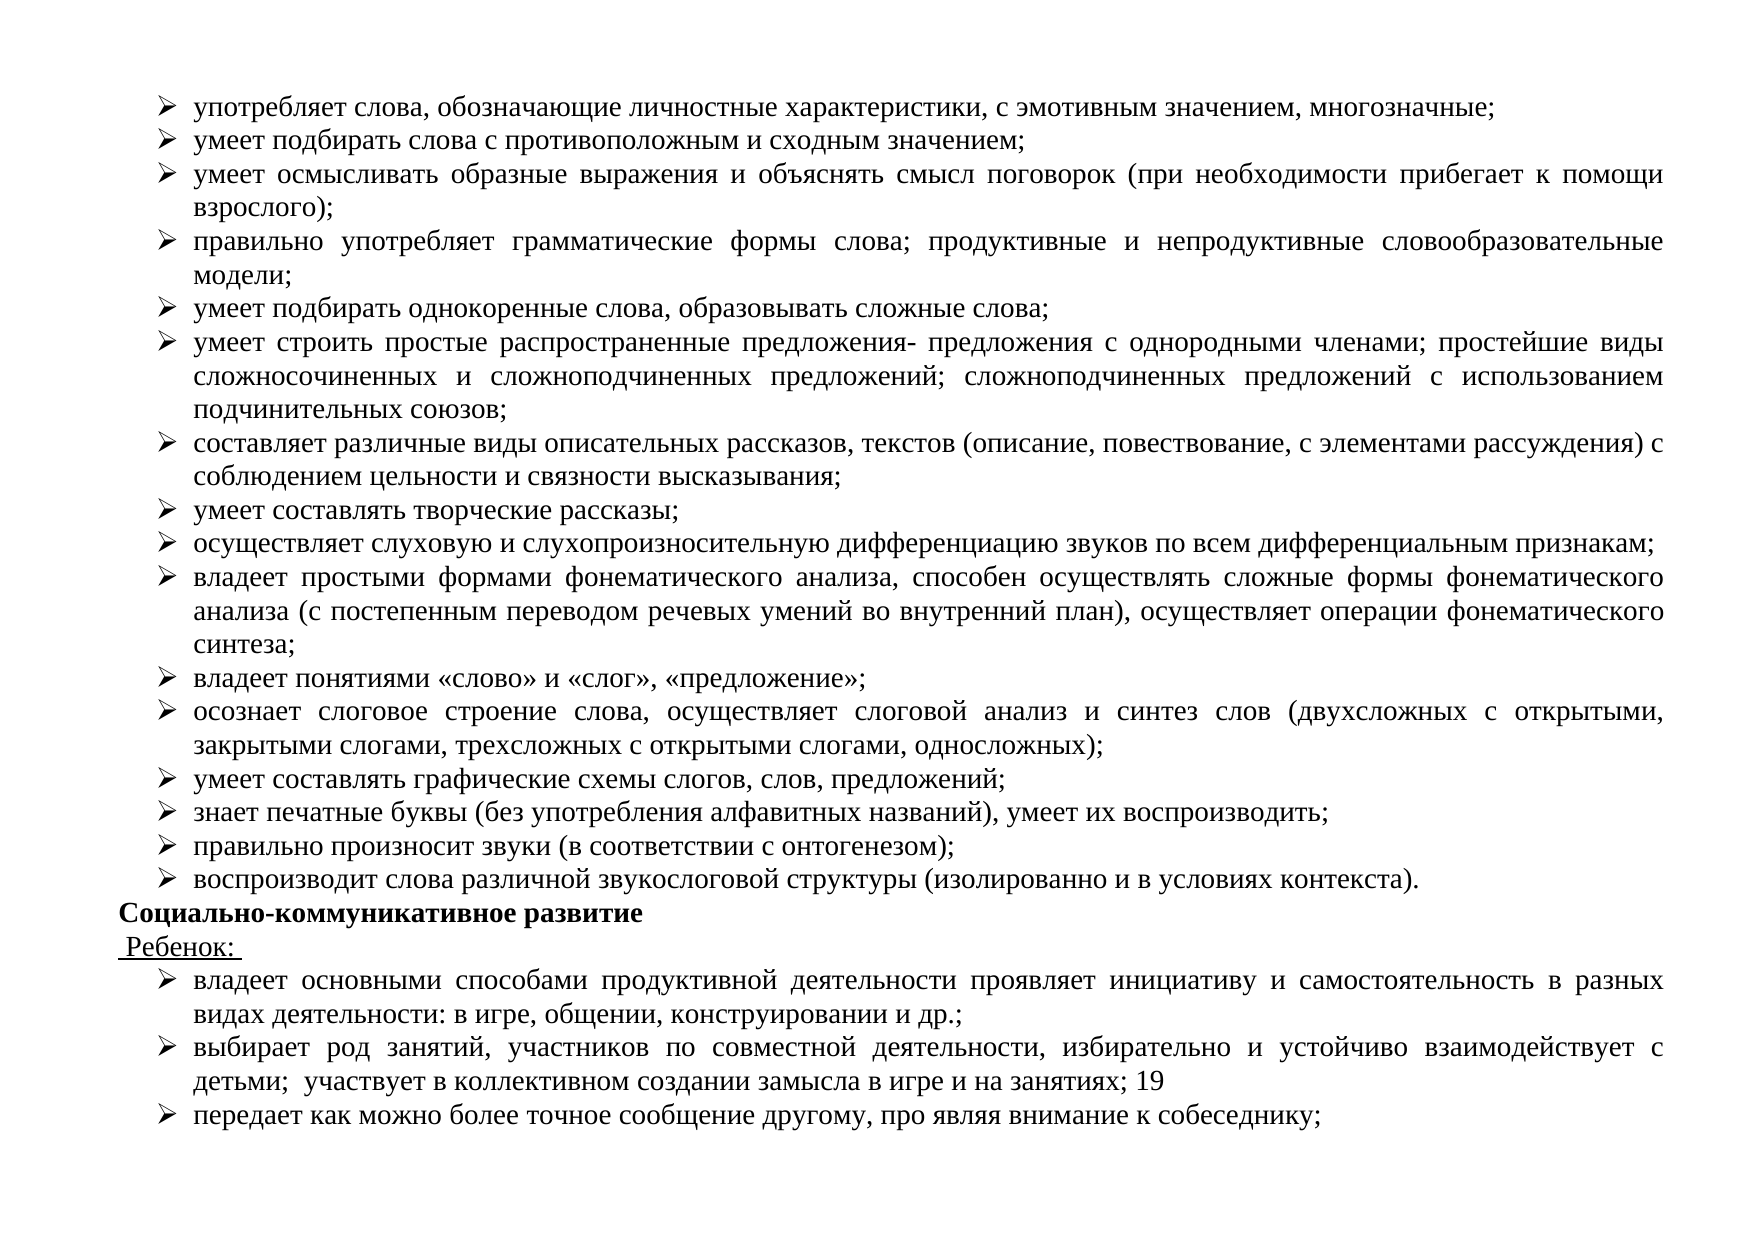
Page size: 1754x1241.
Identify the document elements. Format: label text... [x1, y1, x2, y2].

list воспроизводит слова различной звукослоговой структуры (изолированно и в условиях контекста). [156, 862, 1665, 895]
list умеет строить простые распространенные предложения- предложения с однородными членами; простейшие виды сложносочиненных и сложноподчиненных предложений; сложноподчиненных предложений с использованием подчинительных союзов; [156, 324, 1665, 425]
list осуществляет слуховую и слухопроизносительную дифференциацию звуков по всем дифференциальным признакам; [156, 526, 1665, 559]
list выбирает род занятий, участников по совместной деятельности, избирательно и устойчиво взаимодействует с детьми; участвует в коллективном создании замысла в игре и на занятиях; 19 [156, 1029, 1665, 1097]
list правильно произносит звуки (в соответствии с онтогенезом); [156, 828, 1665, 862]
text Ребенок: [118, 929, 1665, 962]
list осознает слоговое строение слова, осуществляет слоговой анализ и синтез слов (двухсложных с открытыми, закрытыми слогами, трехсложных с открытыми слогами, односложных); [156, 693, 1665, 761]
list передает как можно более точное сообщение другому, про являя внимание к собеседнику; [156, 1097, 1665, 1130]
list составляет различные виды описательных рассказов, текстов (описание, повествование, с элементами рассуждения) с соблюдением цельности и связности высказывания; [156, 425, 1665, 492]
list умеет составлять творческие рассказы; [156, 492, 1665, 526]
list владеет понятиями «слово» и «слог», «предложение»; [156, 660, 1665, 693]
list умеет осмысливать образные выражения и объяснять смысл поговорок (при необходимости прибегает к помощи взрослого); [156, 156, 1665, 223]
list владеет основными способами продуктивной деятельности проявляет инициативу и самостоятельность в разных видах деятельности: в игре, общении, конструировании и др.; [156, 962, 1665, 1029]
list умеет подбирать слова с противоположным и сходным значением; [156, 122, 1665, 156]
text Социально-коммуникативное развитие [118, 895, 1665, 929]
list умеет подбирать однокоренные слова, образовывать сложные слова; [156, 290, 1665, 324]
list владеет простыми формами фонематического анализа, способен осуществлять сложные формы фонематического анализа (с постепенным переводом речевых умений во внутренний план), осуществляет операции фонематического синтеза; [156, 559, 1665, 660]
list знает печатные буквы (без употребления алфавитных названий), умеет их воспроизводить; [156, 794, 1665, 828]
list употребляет слова, обозначающие личностные характеристики, с эмотивным значением, многозначные; [156, 89, 1665, 122]
list правильно употребляет грамматические формы слова; продуктивные и непродуктивные словообразовательные модели; [156, 223, 1665, 290]
list умеет составлять графические схемы слогов, слов, предложений; [156, 761, 1665, 794]
